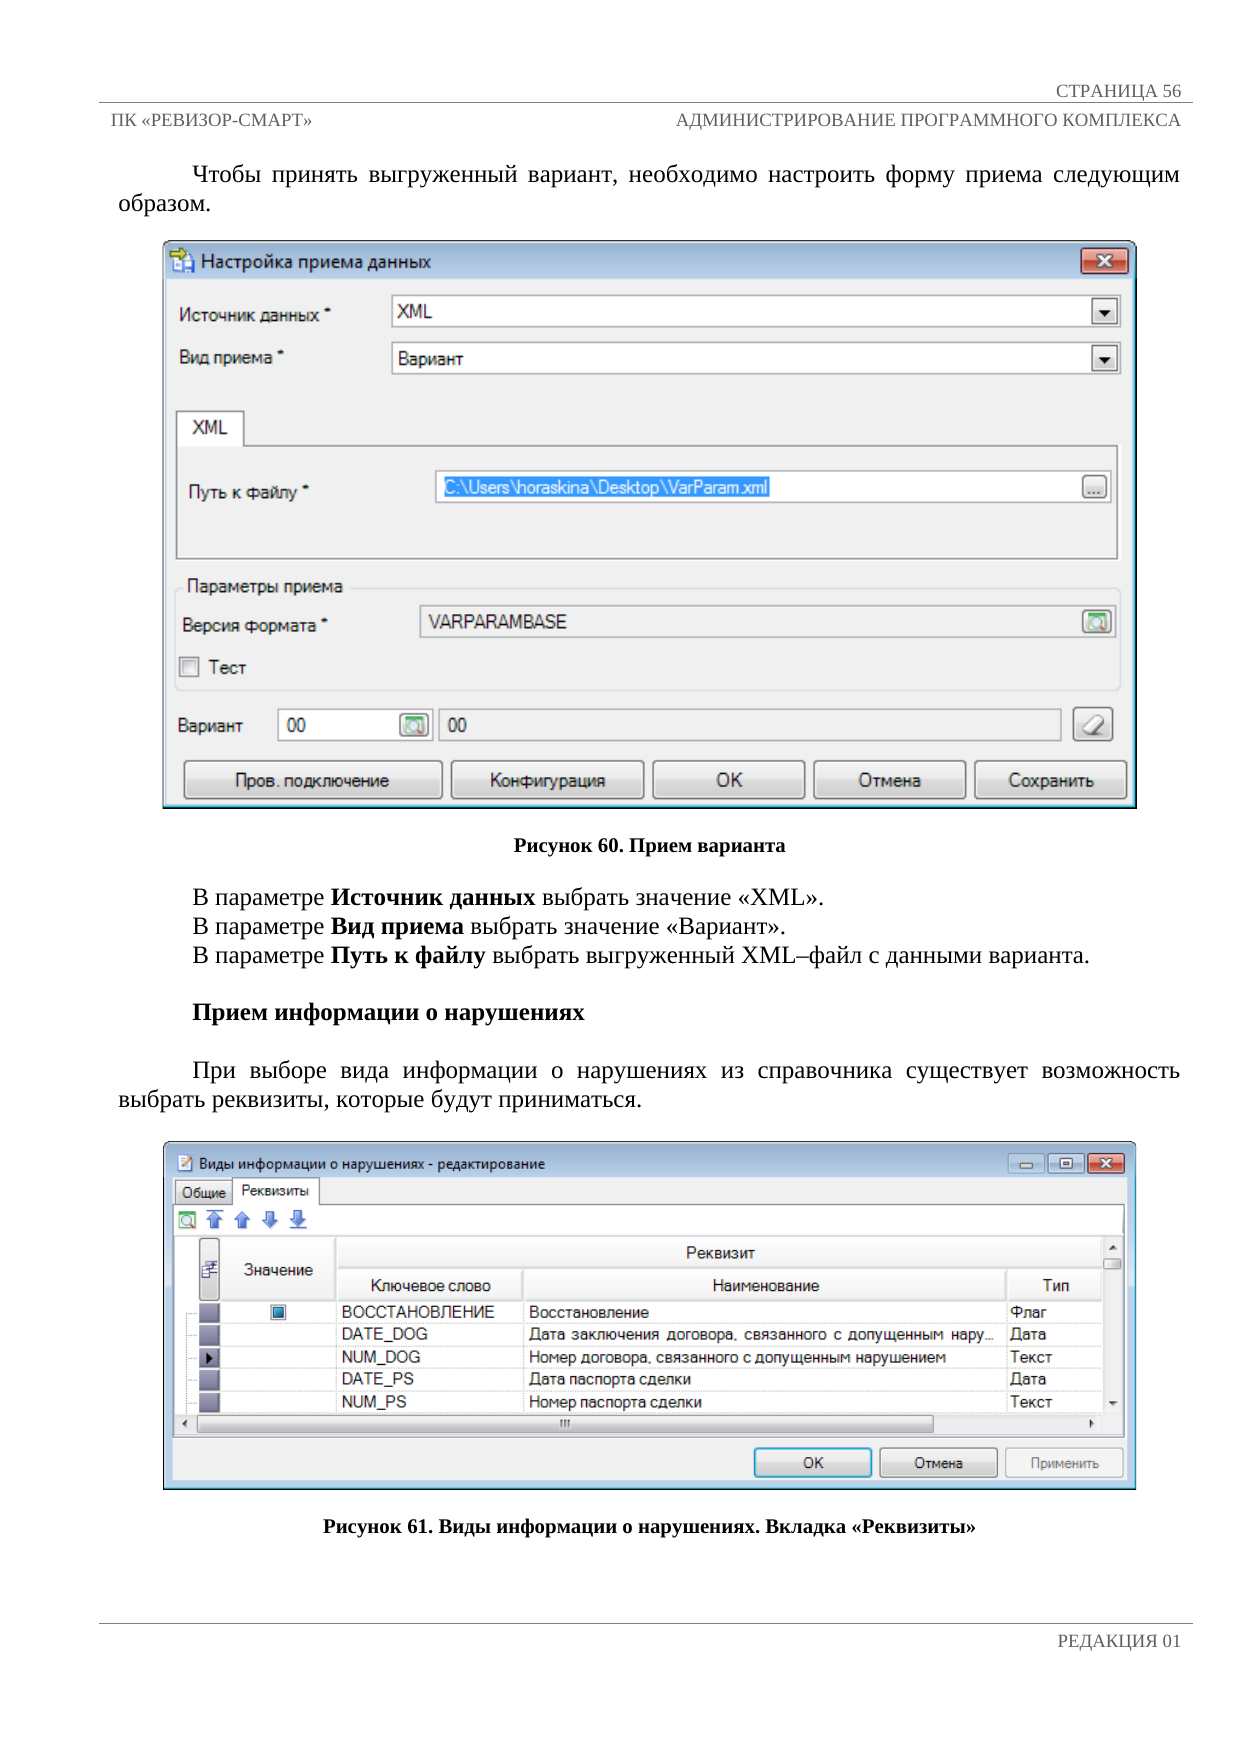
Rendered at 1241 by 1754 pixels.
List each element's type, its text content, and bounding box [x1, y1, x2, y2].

text Рисунок 60. Прием варианта [118, 833, 1181, 857]
picture [162, 240, 1137, 809]
text При выборе вида информации о нарушениях из справочника существует возможность выбрать реквизиты, которые будут приниматься. [118, 1055, 1181, 1112]
text Чтобы принять выгруженный вариант, необходимо настроить форму приема следующим образом. [118, 159, 1181, 217]
text Прием информации о нарушениях [118, 997, 1181, 1026]
text В параметре Путь к файлу выбрать выгруженный XML–файл с данными варианта. [118, 940, 1181, 969]
text Рисунок 61. Виды информации о нарушениях. Вкладка «Реквизиты» [118, 1514, 1181, 1538]
text В параметре Источник данных выбрать значение «XML». [118, 882, 1181, 911]
picture [163, 1141, 1137, 1490]
text В параметре Вид приема выбрать значение «Вариант». [118, 911, 1181, 940]
